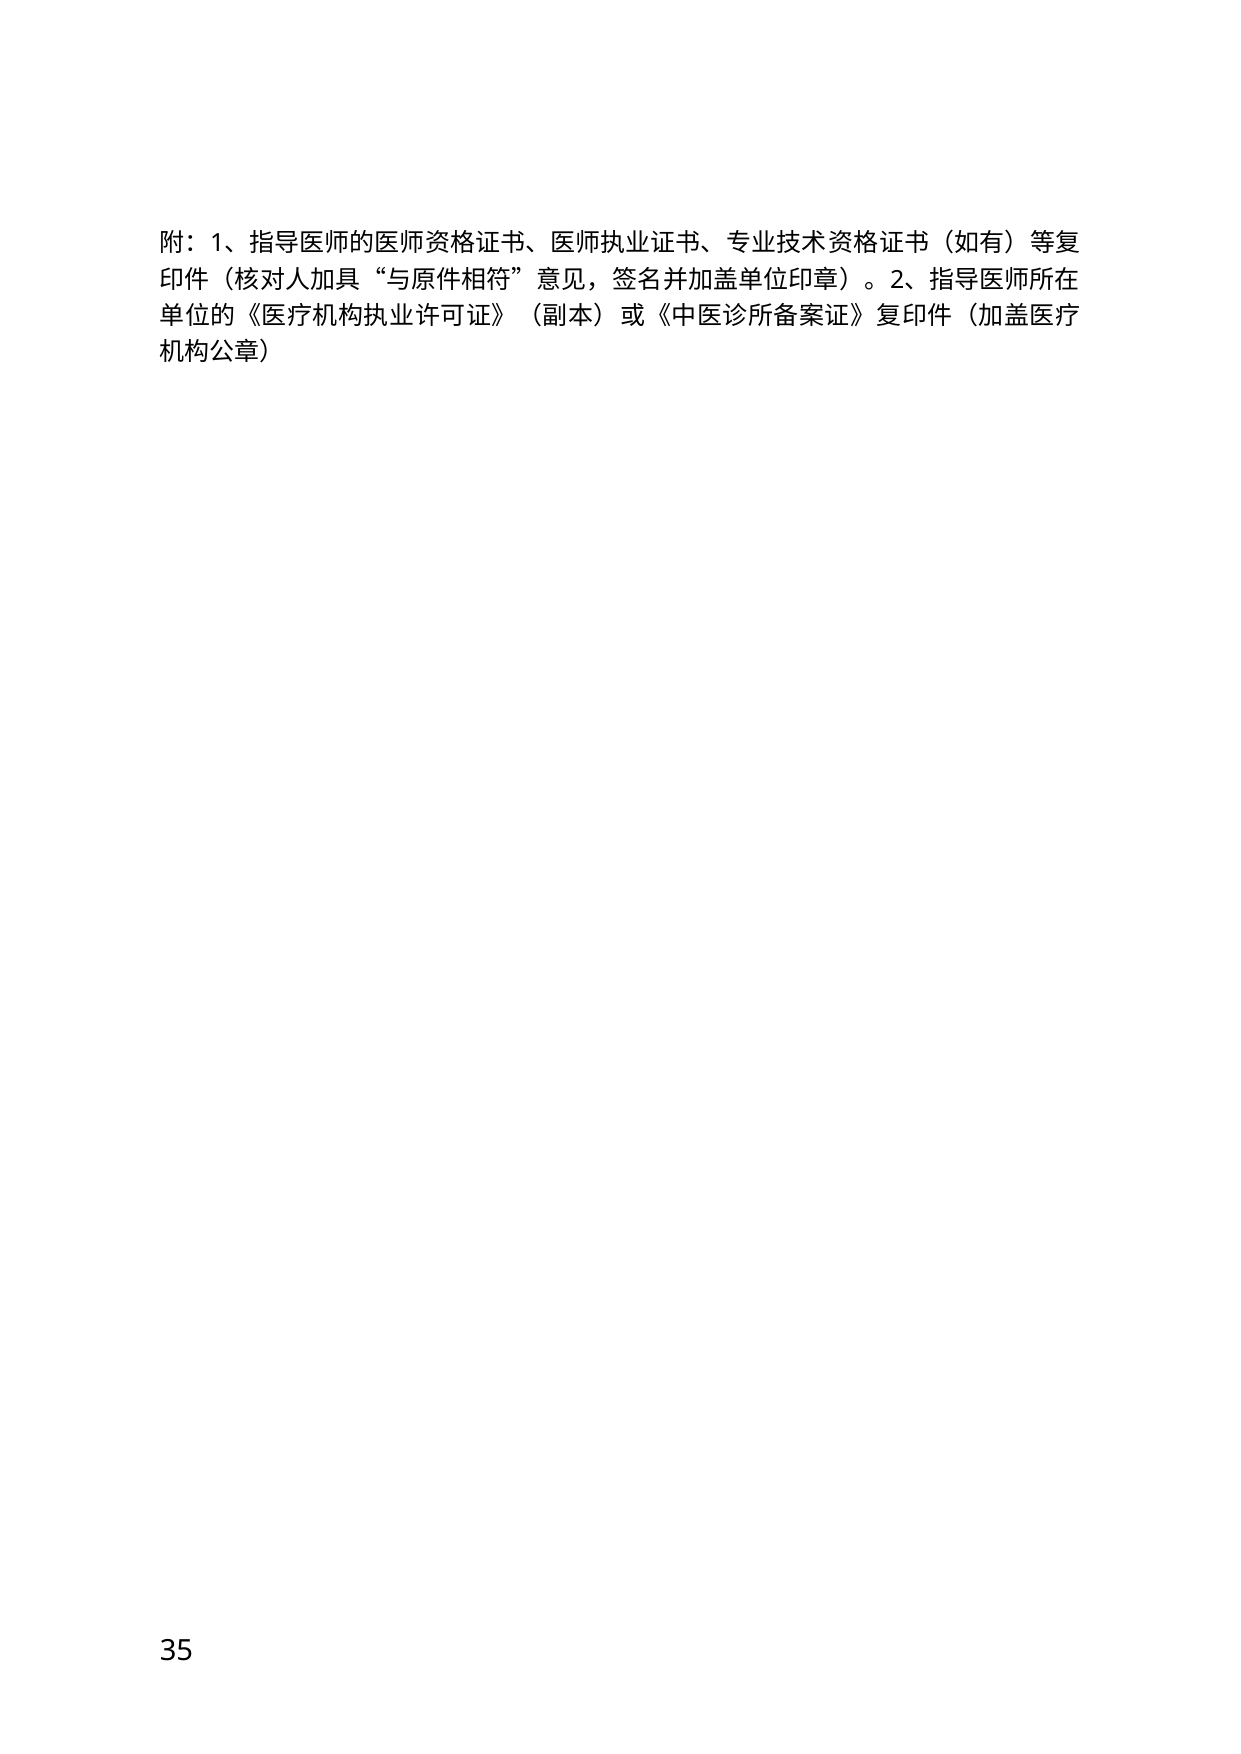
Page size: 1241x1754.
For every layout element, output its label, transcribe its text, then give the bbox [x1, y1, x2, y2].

text 附：1、指导医师的医师资格证书、医师执业证书、专业技术资格证书（如有）等复印件（核对人加具“与原件相符”意见，签名并加盖单位印章）。2、指导医师所在单位的《医疗机构执业许可证》（副本）或《中医诊所备案证》复印件（加盖医疗机构公章） [151, 221, 1089, 370]
